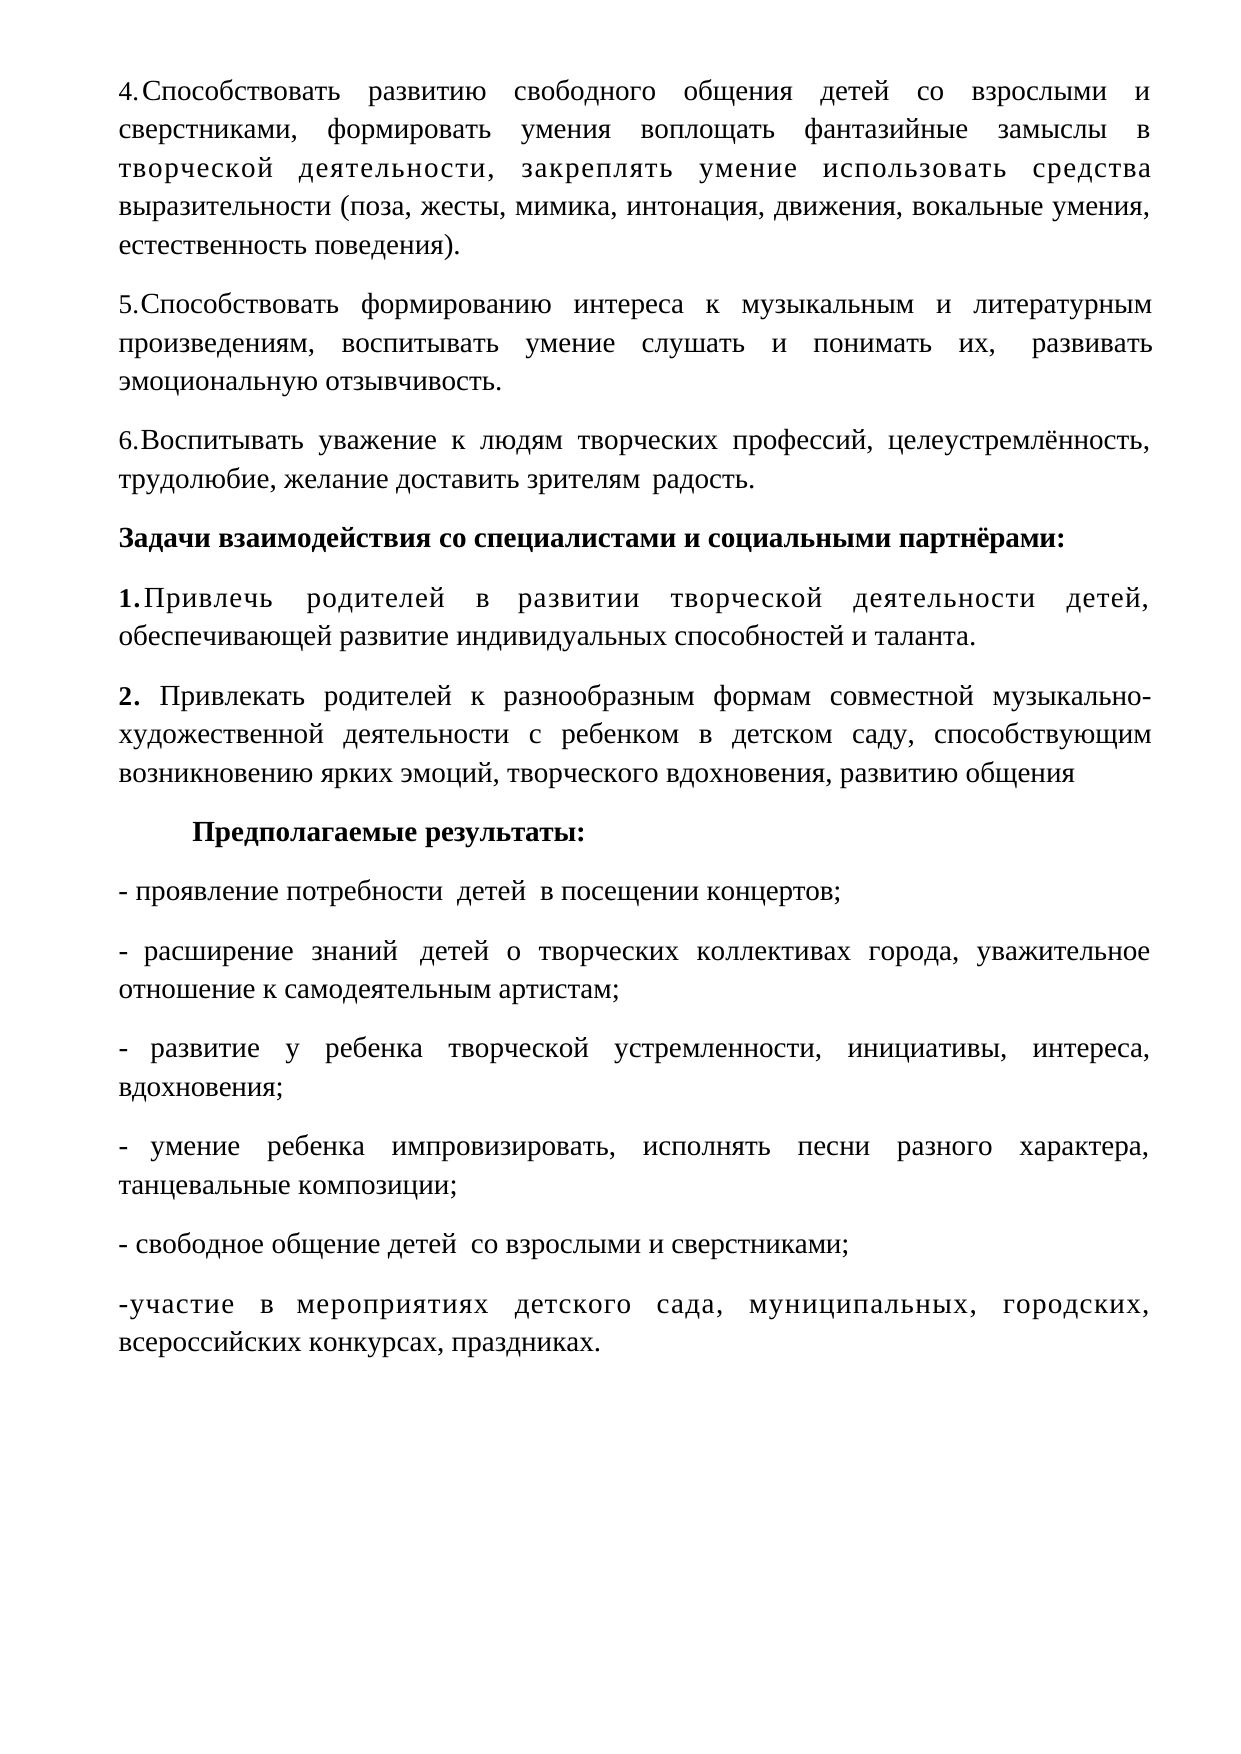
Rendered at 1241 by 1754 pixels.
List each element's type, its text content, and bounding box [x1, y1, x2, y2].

list свободное общение детей со взрослыми и сверстниками; [118, 1226, 1194, 1260]
list Способствовать развитию свободного общения детей со взрослыми и сверстниками, формировать умения воплощать фантазийные замыслы в творческой деятельности, закреплять умение использовать средства выразительности (поза, жесты, мимика, интонация, движения, вокальные умения, естественность поведения). [118, 73, 1151, 260]
list развитие у ребенка творческой устремленности, инициативы, интереса, вдохновения; [118, 1031, 1151, 1103]
list Способствовать формированию интереса к музыкальным и литературным произведениям, воспитывать умение слушать и понимать их, развивать эмоциональную отзывчивость. [118, 286, 1153, 397]
list проявление потребности детей в посещении концертов; [118, 873, 1194, 907]
list Привлекать родителей к разнообразным формам совместной музыкально- художественной деятельности с ребенком в детском саду, способствующим возникновению ярких эмоций, творческого вдохновения, развитию общения [118, 678, 1152, 788]
list умение ребенка импровизировать, исполнять песни разного характера, танцевальные композиции; [118, 1128, 1149, 1201]
list расширение знаний детей о творческих коллективах города, уважительное отношение к самодеятельным артистам; [118, 933, 1151, 1005]
list Привлечь родителей в развитии творческой деятельности детей, обеспечивающей развитие индивидуальных способностей и таланта. [118, 580, 1149, 652]
list Воспитывать уважение к людям творческих профессий, целеустремлённость, трудолюбие, желание доставить зрителям радость. [118, 422, 1150, 494]
subtitle Задачи взаимодействия со специалистами и социальными партнёрами: [118, 520, 1194, 554]
subtitle Предполагаемые результаты: [192, 814, 1194, 847]
text -участие в мероприятиях детского сада, муниципальных, городских, всероссийских конкурсах, праздниках. [118, 1286, 1149, 1358]
